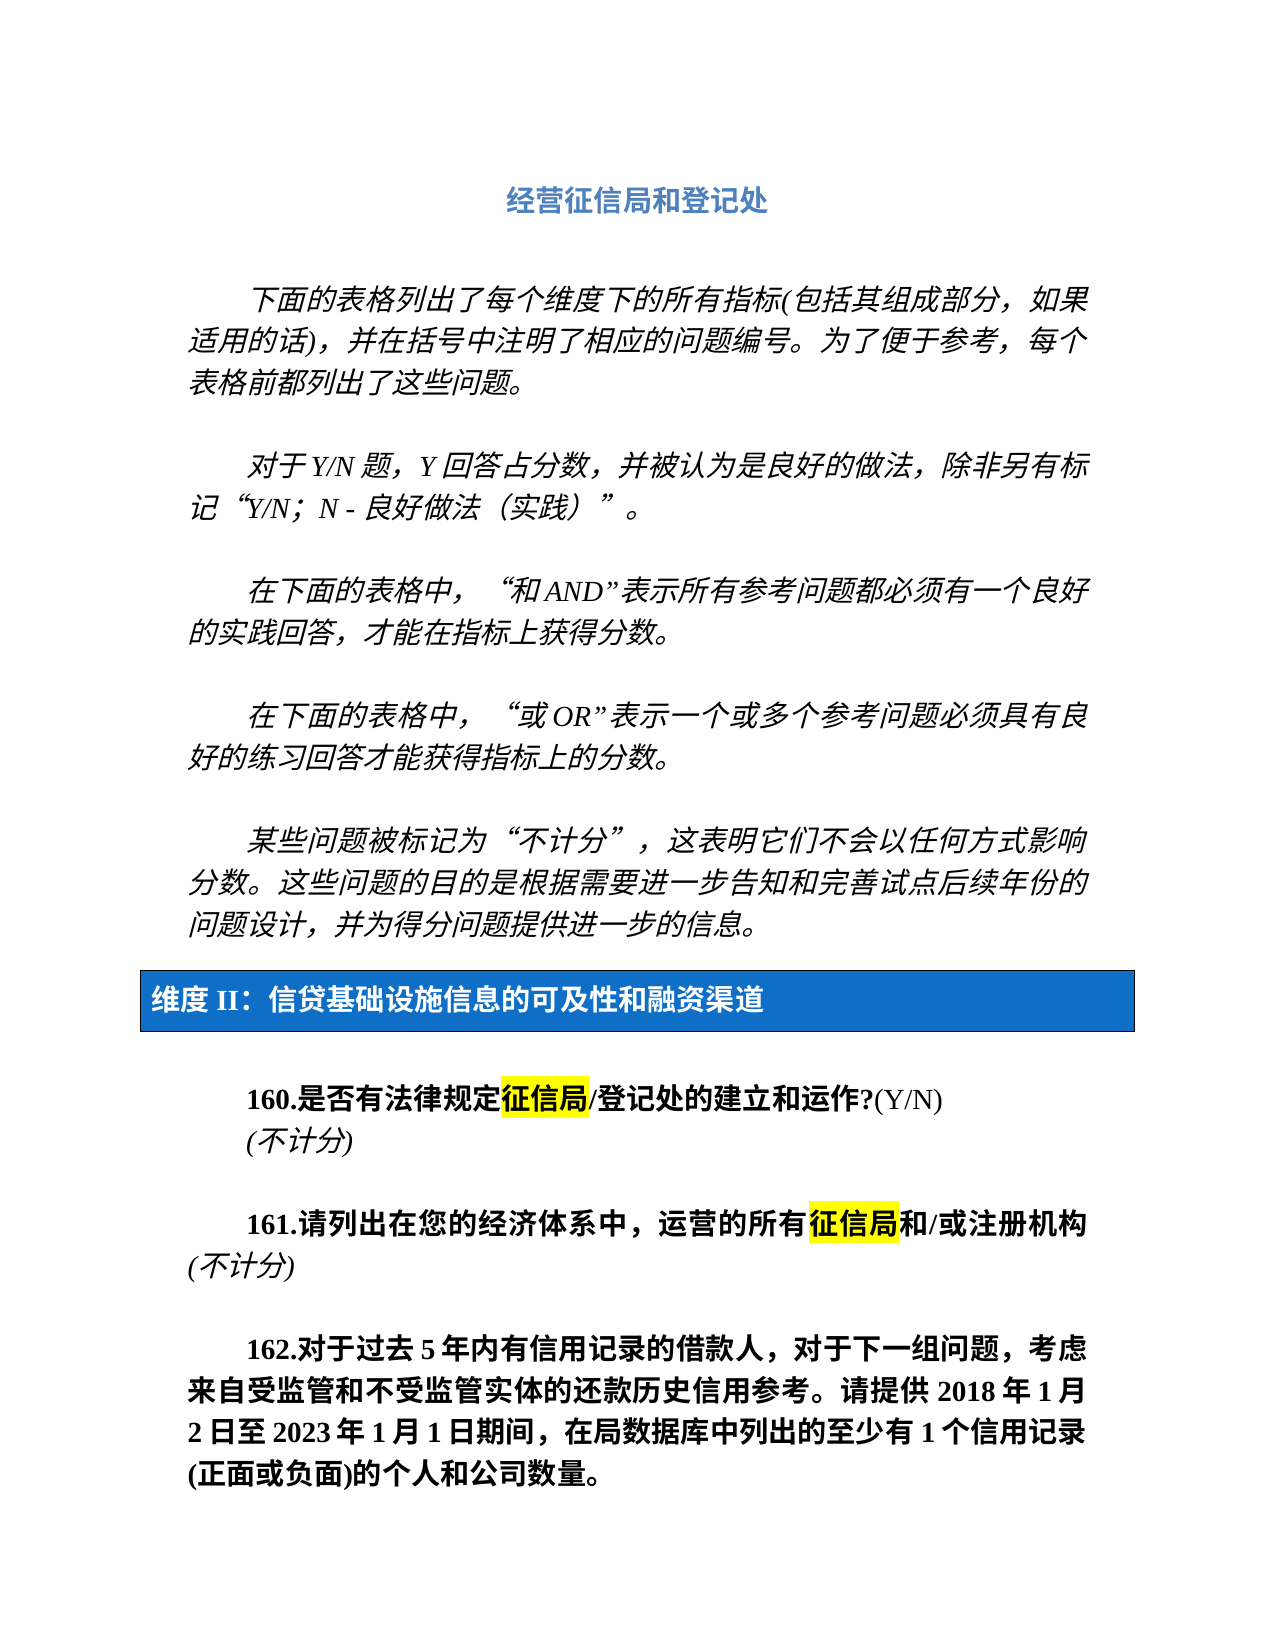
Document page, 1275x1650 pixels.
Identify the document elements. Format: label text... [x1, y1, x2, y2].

list 162.对于过去5年内有信用记录的借款人，对于下一组问题，考虑来自受监管和不受监管实体的还款历史信用参考。请提供2018年1月2日至2023年1月1日期间，在局数据库中列出的至少有1个信用记录(正面或负面)的个人和公司数量。 [187, 1326, 1087, 1493]
text 下面的表格列出了每个维度下的所有指标(包括其组成部分，如果适用的话)，并在括号中注明了相应的问题编号。为了便于参考，每个表格前都列出了这些问题。 [187, 277, 1087, 402]
list 161.请列出在您的经济体系中，运营的所有征信局和/或注册机构(不计分) [187, 1201, 1087, 1284]
list 160.是否有法律规定征信局/登记处的建立和运作?(Y/N) [187, 1076, 501, 1118]
text (不计分) [187, 1118, 1087, 1159]
text 在下面的表格中，“或OR”表示一个或多个参考问题必须具有良好的练习回答才能获得指标上的分数。 [187, 693, 1087, 777]
text 在下面的表格中，“和AND”表示所有参考问题都必须有一个良好的实践回答，才能在指标上获得分数。 [187, 568, 1087, 652]
list 160.是否有法律规定征信局/登记处的建立和运作?(Y/N) [589, 1076, 1087, 1118]
text 对于Y/N题，Y回答占分数，并被认为是良好的做法，除非另有标记“Y/N；N - 良好做法（实践）”。 [187, 443, 1087, 527]
text 某些问题被标记为“不计分”，这表明它们不会以任何方式影响分数。这些问题的目的是根据需要进一步告知和完善试点后续年份的问题设计，并为得分问题提供进一步的信息。 [187, 818, 1087, 943]
subtitle 经营征信局和登记处 [187, 177, 1087, 219]
